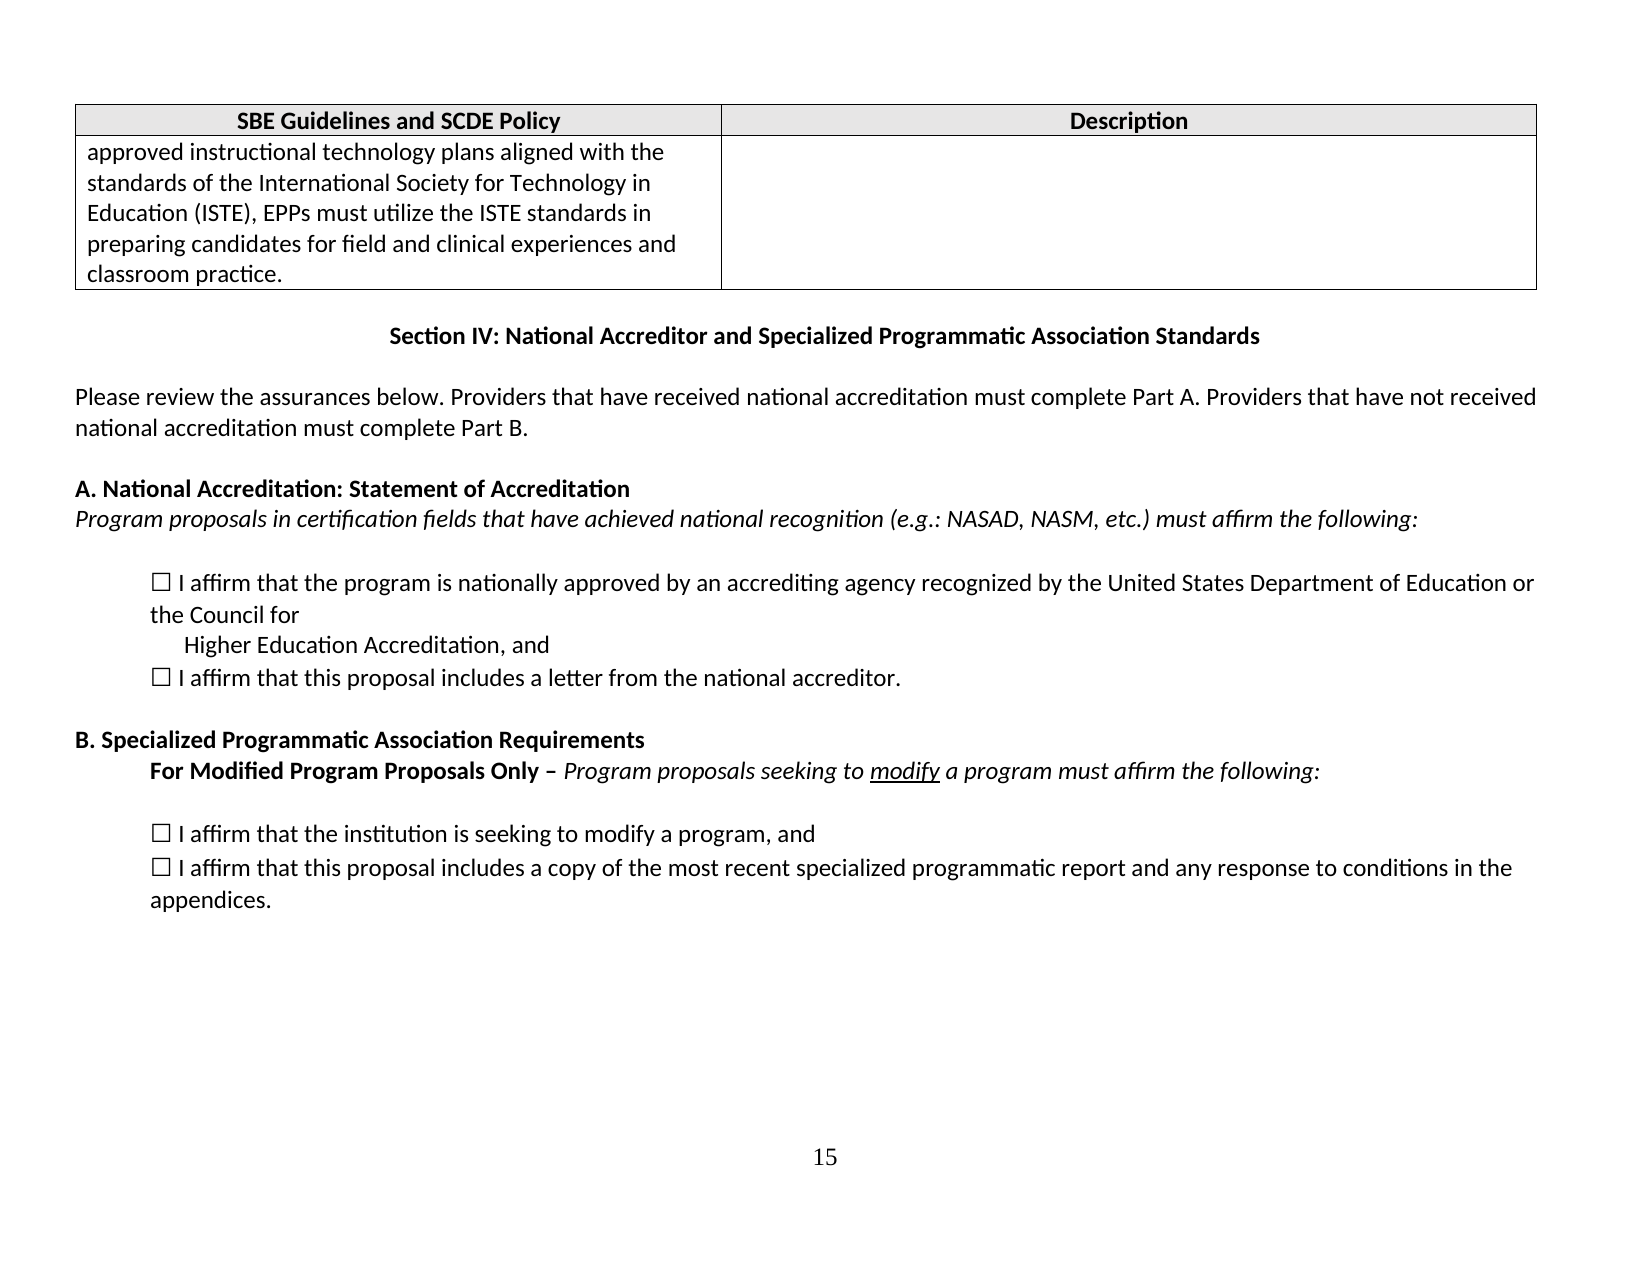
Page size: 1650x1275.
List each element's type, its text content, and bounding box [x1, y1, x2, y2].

text Higher Education Accreditation, and [150, 629, 1575, 660]
text A. National Accreditation: Statement of Accreditation [75, 473, 1575, 504]
text Section IV: National Accreditor and Specialized Programmatic Association Standards [75, 321, 1575, 351]
table_cell [722, 136, 1536, 289]
text I affirm that this proposal includes a letter from the national accreditor. [150, 660, 1575, 694]
text I affirm that this proposal includes a copy of the most recent specialized programmatic report and any response to conditions in the appendices. [150, 850, 1575, 914]
table_header SBE Guidelines and SCDE Policy [76, 105, 721, 135]
table_header Description [722, 105, 1536, 135]
text Please review the assurances below. Providers that have received national accreditation must complete Part A. Providers that have not received national accreditation must complete Part B. [75, 382, 1575, 443]
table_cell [76, 136, 721, 289]
text For Modified Program Proposals Only – Program proposals seeking to modify a program must affirm the following: [150, 755, 1575, 785]
text B. Specialized Programmatic Association Requirements [75, 724, 1575, 755]
text I affirm that the program is nationally approved by an accrediting agency recognized by the United States Department of Education or the Council for [150, 565, 1575, 629]
text Program proposals in certification fields that have achieved national recognition (e.g.: NASAD, NASM, etc.) must affirm the following: [75, 504, 1575, 534]
text I affirm that the institution is seeking to modify a program, and [150, 816, 1575, 850]
